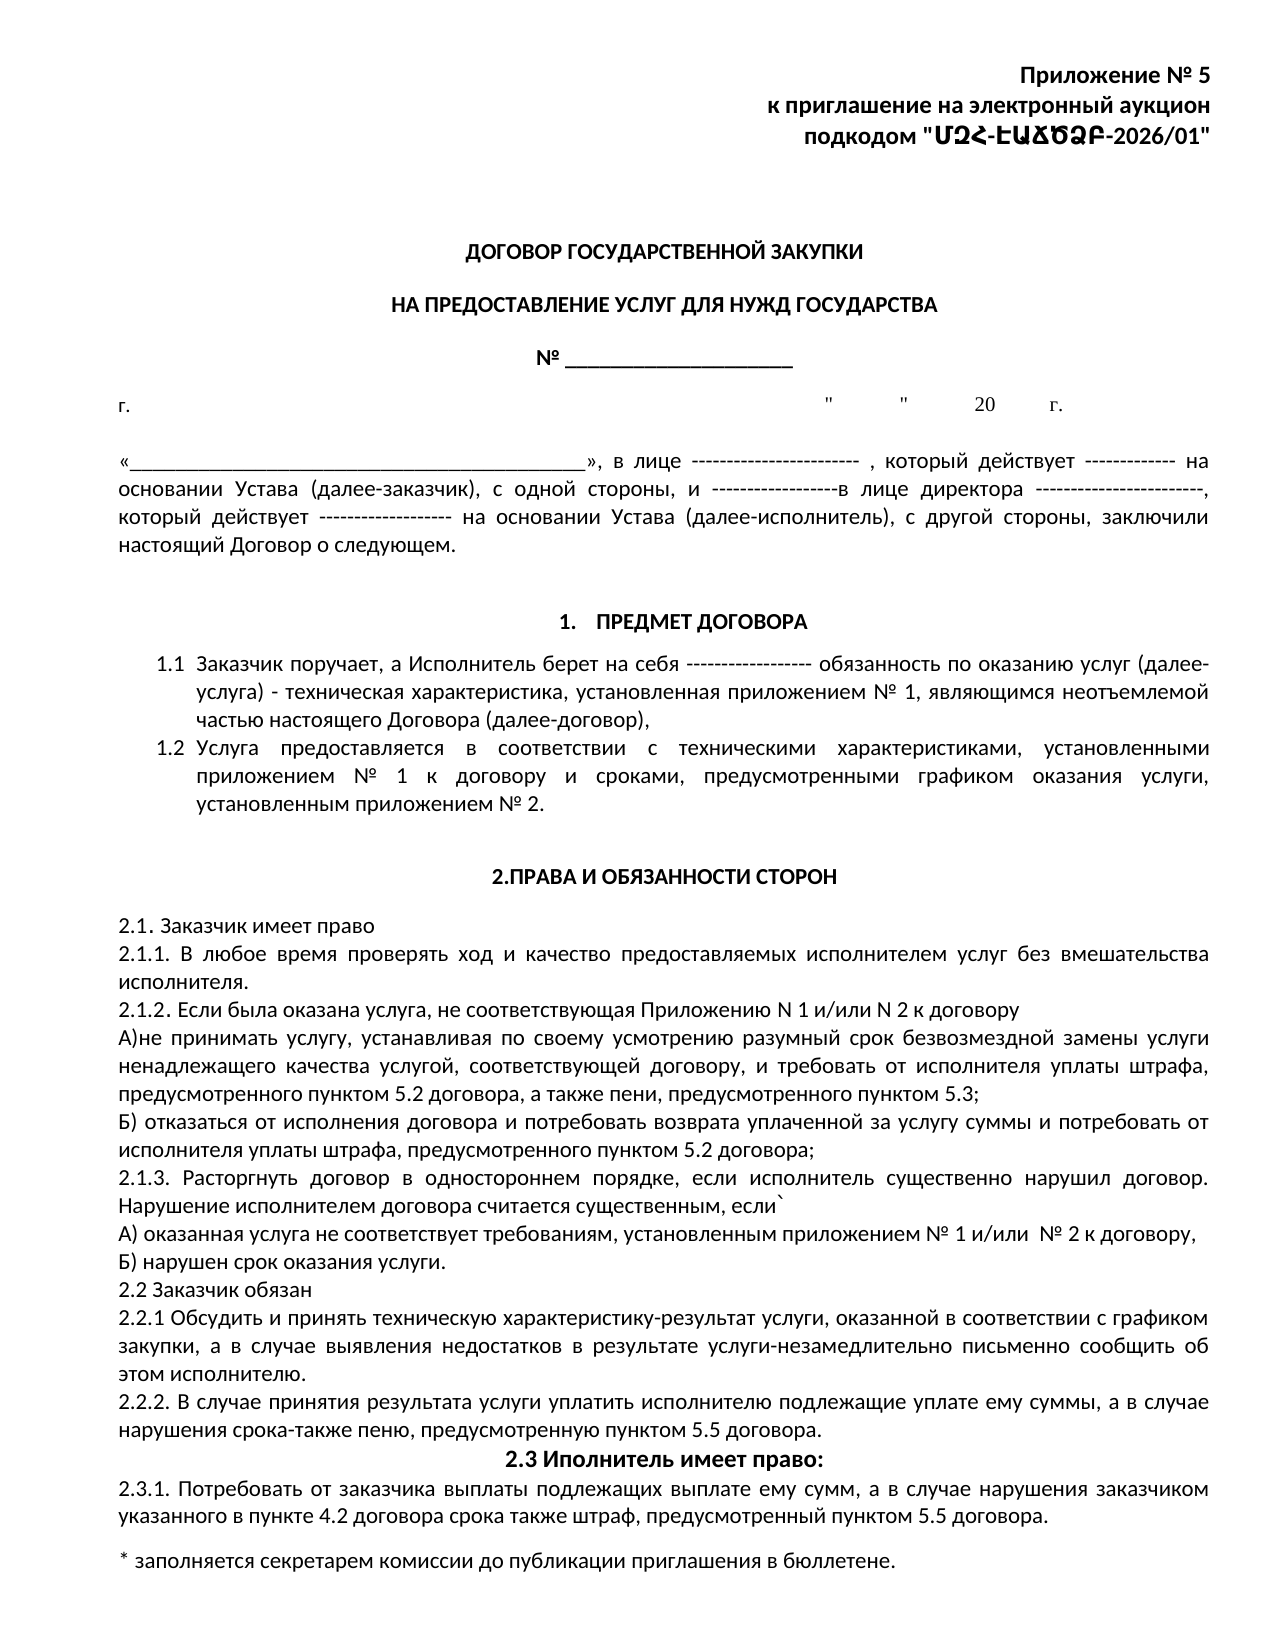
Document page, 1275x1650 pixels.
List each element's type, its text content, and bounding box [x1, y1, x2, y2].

text 2.2.1 Обсудить и принять техническую характеристику-результат услуги, оказанной в соответствии с графиком закупки, а в случае выявления недостатков в результате услуги-незамедлительно письменно сообщить об этом исполнителю. [118, 1303, 1211, 1387]
text Б) нарушен срок оказания услуги. [118, 1247, 1211, 1275]
text Приложение № 5 [118, 59, 1211, 89]
text 2.ПРАВА И ОБЯЗАННОСТИ СТОРОН [118, 862, 1211, 890]
text 2.2 Заказчик обязан [118, 1275, 1211, 1303]
text А)не принимать услугу, устанавливая по своему усмотрению разумный срок безвозмездной замены услуги ненадлежащего качества услугой, соответствующей договору, и требовать от исполнителя уплаты штрафа, предусмотренного пунктом 5.2 договора, а также пени, предусмотренного пунктом 5.3; [118, 1023, 1211, 1107]
text подкодом "ՄԶՀ-ԷԱՃԾՁԲ-2026/01" [148, 120, 1211, 151]
text 2.1.1. В любое время проверять ход и качество предоставляемых исполнителем услуг без вмешательства исполнителя. [118, 939, 1211, 995]
table_header г. [107, 392, 591, 446]
text 2.1.3. Расторгнуть договор в одностороннем порядке, если исполнитель существенно нарушил договор. Нарушение исполнителем договора считается существенным, если՝ [118, 1163, 1211, 1219]
text «________________________________________», в лице ------------------------ , который действует ------------- на основании Устава (далее-заказчик), с одной стороны, и ------------------в лице директора ------------------------, который действует ------------------- на основании Устава (далее-исполнитель), с другой стороны, заключили настоящий Договор о следующем. [118, 446, 1211, 558]
text Б) отказаться от исполнения договора и потребовать возврата уплаченной за услугу суммы и потребовать от исполнителя уплаты штрафа, предусмотренного пунктом 5.2 договора; [118, 1107, 1211, 1163]
text № ____________________ [118, 343, 1211, 371]
text НА ПРЕДОСТАВЛЕНИЕ УСЛУГ ДЛЯ НУЖД ГОСУДАРСТВА [118, 290, 1211, 318]
text к приглашение на электронный аукцион [148, 89, 1211, 120]
text 2.1․ Заказчик имеет право [118, 911, 1211, 939]
text ДОГОВОР ГОСУДАРСТВЕННОЙ ЗАКУПКИ [118, 237, 1211, 265]
text * заполняется секретарем комиссии до публикации приглашения в бюллетене. [118, 1546, 1211, 1574]
text 2.3 Иполнитель имеет право: [118, 1443, 1211, 1474]
list ПРЕДМЕТ ДОГОВОРА [156, 607, 1211, 635]
table_header " " 20 г. [591, 392, 1074, 446]
text 2.1.2․ Если была оказана услуга, не соответствующая Приложению N 1 и/или N 2 к договору [118, 995, 1211, 1023]
text 2.2.2. В случае принятия результата услуги уплатить исполнителю подлежащие уплате ему суммы, а в случае нарушения срока-также пеню, предусмотренную пунктом 5.5 договора. [118, 1387, 1211, 1443]
list Услуга предоставляется в соответствии с техническими характеристиками, установленными приложением № 1 к договору и сроками, предусмотренными графиком оказания услуги, установленным приложением № 2. [156, 733, 1211, 817]
text 2.3.1. Потребовать от заказчика выплаты подлежащих выплате ему сумм, а в случае нарушения заказчиком указанного в пункте 4.2 договора срока также штраф, предусмотренный пунктом 5.5 договора. [118, 1474, 1211, 1530]
text А) оказанная услуга не соответствует требованиям, установленным приложением № 1 и/или № 2 к договору, [118, 1219, 1211, 1247]
list Заказчик поручает, а Исполнитель берет на себя ------------------ обязанность по оказанию услуг (далее-услуга) - техническая характеристика, установленная приложением № 1, являющимся неотъемлемой частью настоящего Договора (далее-договор), [156, 649, 1211, 733]
